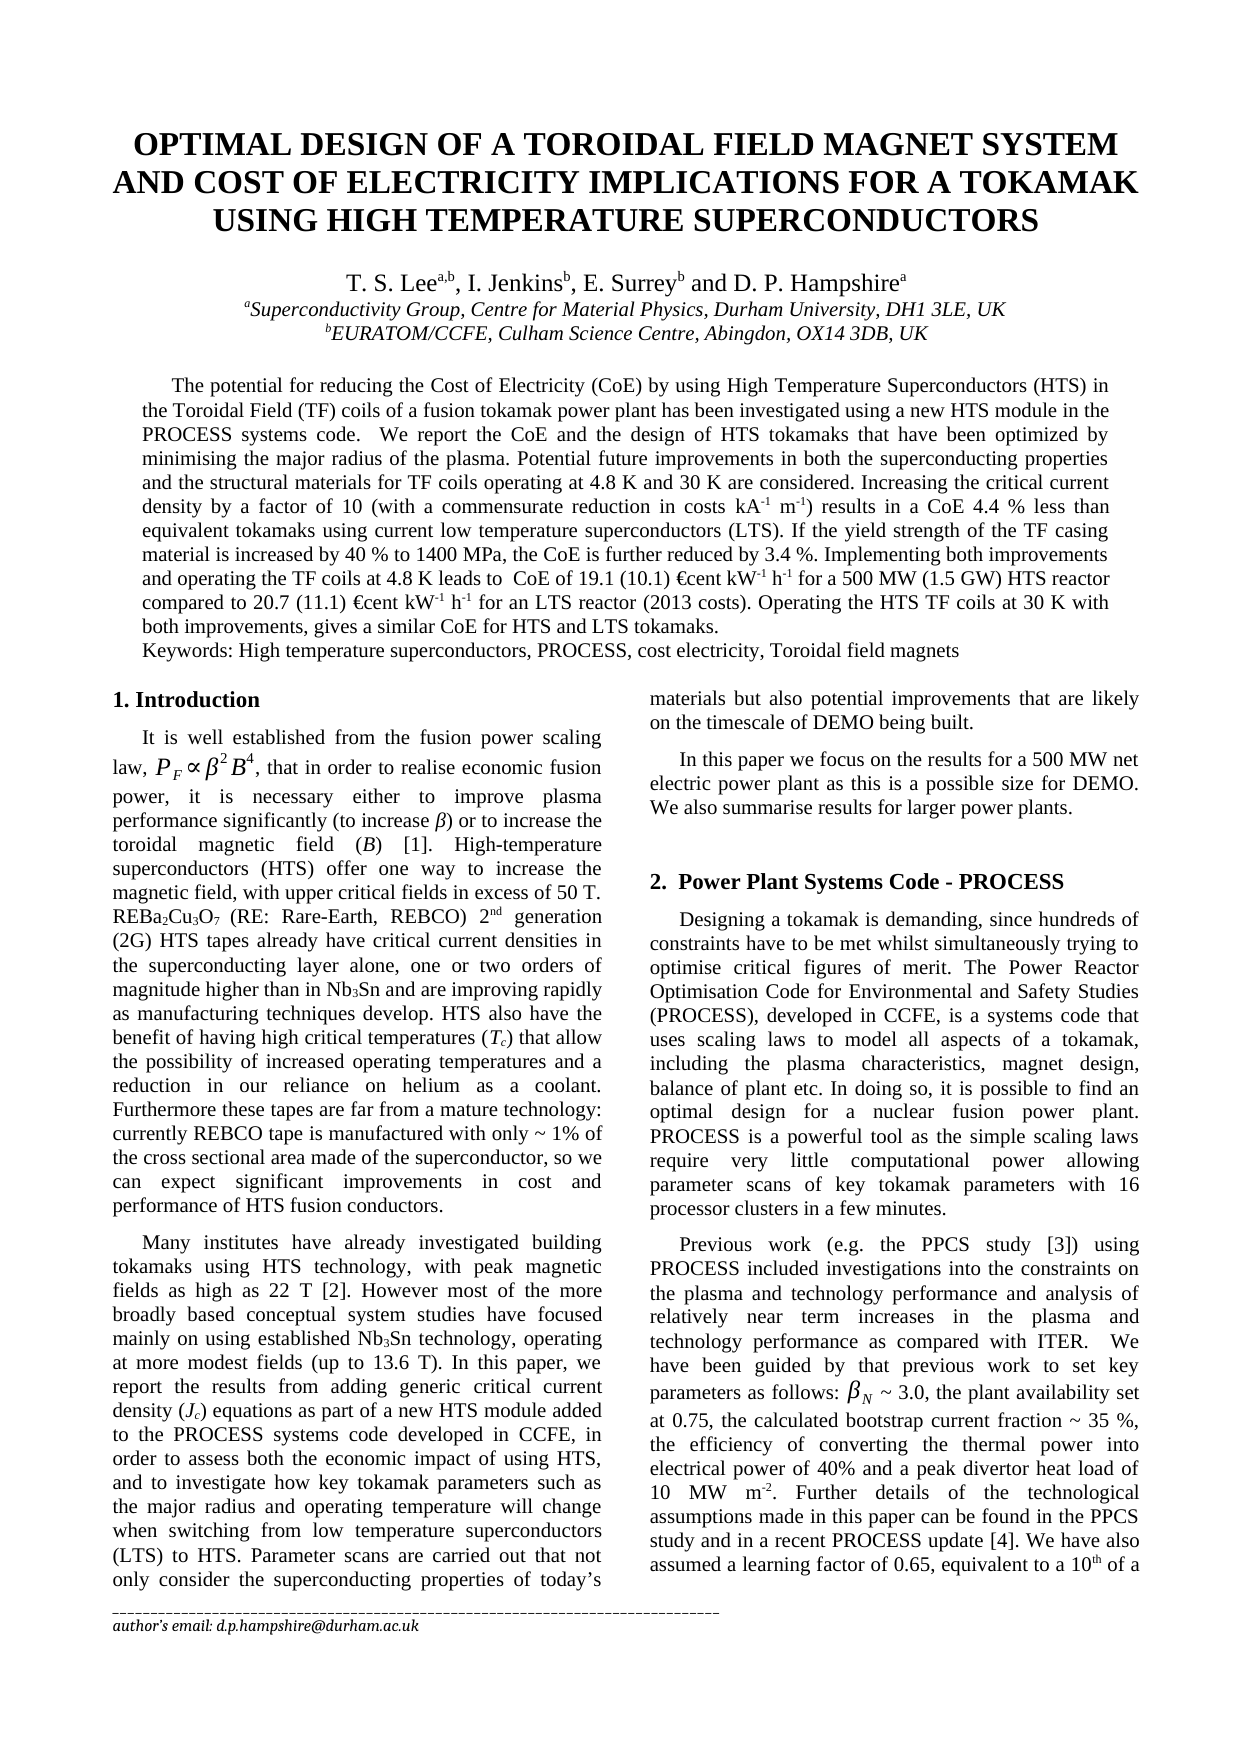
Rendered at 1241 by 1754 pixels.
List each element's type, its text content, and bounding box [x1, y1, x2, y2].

text It is well established from the fusion power scaling law, , that in order to realise economic fusion power, it is necessary either to improve plasma performance significantly (to increase β) or to increase the toroidal magnetic field (B) [1]. High-temperature superconductors (HTS) offer one way to increase the magnetic field, with upper critical fields in excess of 50 T. REBa2Cu3O7 (RE: Rare-Earth, REBCO) 2nd generation (2G) HTS tapes already have critical current densities in the superconducting layer alone, one or two orders of magnitude higher than in Nb3Sn and are improving rapidly as manufacturing techniques develop. HTS also have the benefit of having high critical temperatures (Tc) that allow the possibility of increased operating temperatures and a reduction in our reliance on helium as a coolant. Furthermore these tapes are far from a mature technology: currently REBCO tape is manufactured with only ~ 1% of the cross sectional area made of the superconductor, so we can expect significant improvements in cost and performance of HTS fusion conductors. [112, 725, 602, 1217]
text T. S. Leea,b, I. Jenkinsb, E. Surreyb and D. P. Hampshirea [112, 268, 1140, 297]
text The potential for reducing the Cost of Electricity (CoE) by using High Temperature Superconductors (HTS) in the Toroidal Field (TF) coils of a fusion tokamak power plant has been investigated using a new HTS module in the PROCESS systems code. We report the CoE and the design of HTS tokamaks that have been optimized by minimising the major radius of the plasma. Potential future improvements in both the superconducting properties and the structural materials for TF coils operating at 4.8 K and 30 K are considered. Increasing the critical current density by a factor of 10 (with a commensurate reduction in costs kA-1 m-1) results in a CoE 4.4 % less than equivalent tokamaks using current low temperature superconductors (LTS). If the yield strength of the TF casing material is increased by 40 % to 1400 MPa, the CoE is further reduced by 3.4 %. Implementing both improvements and operating the TF coils at 4.8 K leads to CoE of 19.1 (10.1) €cent kW-1 h-1 for a 500 MW (1.5 GW) HTS reactor compared to 20.7 (11.1) €cent kW-1 h-1 for an LTS reactor (2013 costs). Operating the HTS TF coils at 30 K with both improvements, gives a similar CoE for HTS and LTS tokamaks. [142, 373, 1110, 638]
text 1. Introduction [112, 686, 602, 713]
text bEURATOM/CCFE, Culham Science Centre, Abingdon, OX14 3DB, UK [112, 321, 1140, 345]
text Many institutes have already investigated building tokamaks using HTS technology, with peak magnetic fields as high as 22 T [2]. However most of the more broadly based conceptual system studies have focused mainly on using established Nb3Sn technology, operating at more modest fields (up to 13.6 T). In this paper, we report the results from adding generic critical current density (Jc) equations as part of a new HTS module added to the PROCESS systems code developed in CCFE, in order to assess both the economic impact of using HTS, and to investigate how key tokamak parameters such as the major radius and operating temperature will change when switching from low temperature superconductors (LTS) to HTS. Parameter scans are carried out that not only consider the superconducting properties of today’s materials but also potential improvements that are likely on the timescale of DEMO being built. [112, 1230, 602, 1591]
text aSuperconductivity Group, Centre for Material Physics, Durham University, DH1 3LE, UK [112, 297, 1140, 321]
text 2. Power Plant Systems Code - PROCESS [649, 868, 1140, 894]
text Designing a tokamak is demanding, since hundreds of constraints have to be met whilst simultaneously trying to optimise critical figures of merit. The Power Reactor Optimisation Code for Environmental and Safety Studies (PROCESS), developed in CCFE, is a systems code that uses scaling laws to model all aspects of a tokamak, including the plasma characteristics, magnet design, balance of plant etc. In doing so, it is possible to find an optimal design for a nuclear fusion power plant. PROCESS is a powerful tool as the simple scaling laws require very little computational power allowing parameter scans of key tokamak parameters with 16 processor clusters in a few minutes. [649, 907, 1140, 1220]
text Keywords: High temperature superconductors, PROCESS, cost electricity, Toroidal field magnets [142, 638, 1110, 662]
text OPTIMAL DESIGN OF A TOROIDAL FIELD MAGNET SYSTEM AND COST OF ELECTRICITY IMPLICATIONS FOR A TOKAMAK USING HIGH TEMPERATURE SUPERCONDUCTORS [112, 124, 1140, 239]
text In this paper we focus on the results for a 500 MW net electric power plant as this is a possible size for DEMO. We also summarise results for larger power plants. [649, 747, 1140, 819]
